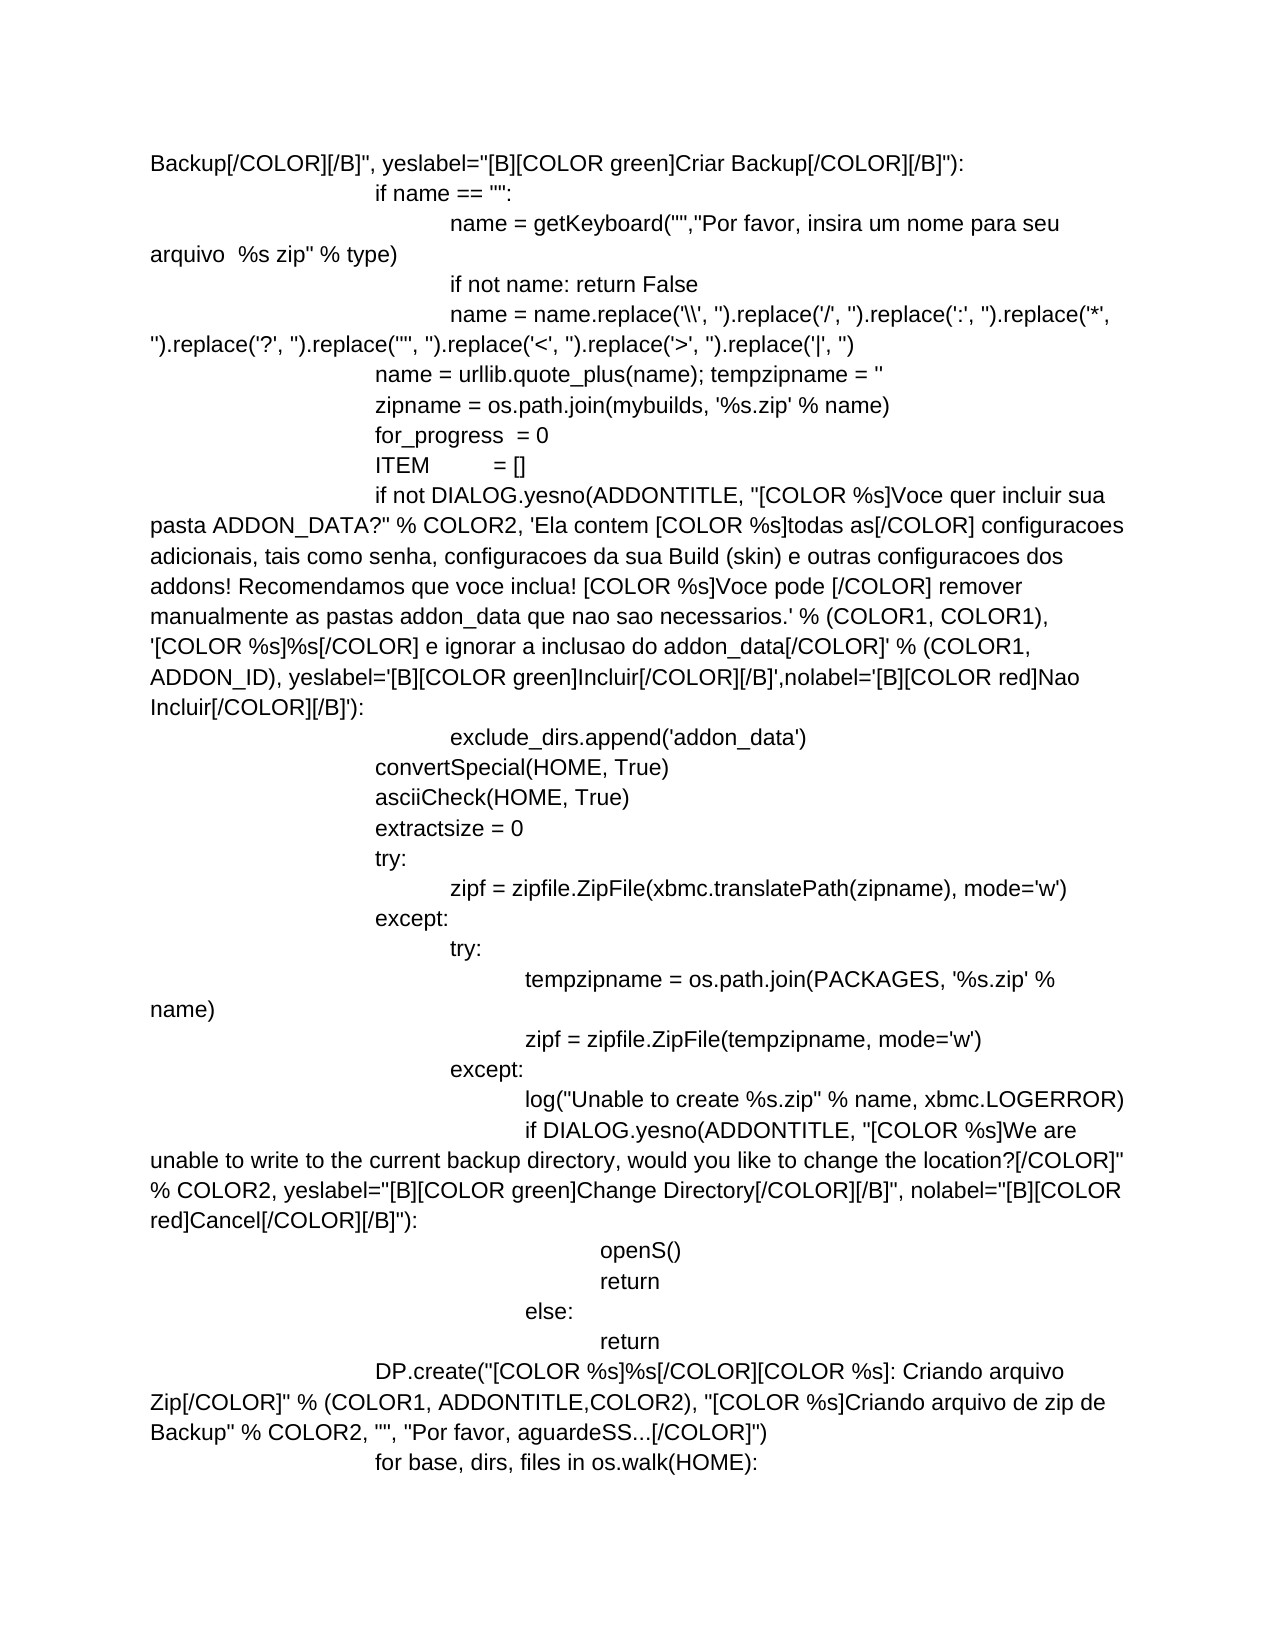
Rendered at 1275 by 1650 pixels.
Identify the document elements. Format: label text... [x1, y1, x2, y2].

text DP.create("[COLOR %s]%s[/COLOR][COLOR %s]: Criando arquivo Zip[/COLOR]" % (COLOR1, ADDONTITLE,COLOR2), "[COLOR %s]Criando arquivo de zip de Backup" % COLOR2, "", "Por favor, aguardeSS...[/COLOR]") [150, 1358, 1125, 1445]
text zipname = os.path.join(mybuilds, '%s.zip' % name) [150, 392, 1125, 418]
text return [150, 1328, 1125, 1354]
text name = getKeyboard("","Por favor, insira um nome para seu arquivo %s zip" % type) [150, 210, 1125, 267]
text asciiCheck(HOME, True) [150, 784, 1125, 811]
text else: [150, 1298, 1125, 1324]
text zipf = zipfile.ZipFile(xbmc.translatePath(zipname), mode='w') [150, 875, 1125, 901]
text zipf = zipfile.ZipFile(tempzipname, mode='w') [150, 1026, 1125, 1052]
text extractsize = 0 [150, 814, 1125, 841]
text name = urllib.quote_plus(name); tempzipname = '' [150, 361, 1125, 388]
text ITEM = [] [150, 452, 1125, 478]
text tempzipname = os.path.join(PACKAGES, '%s.zip' % name) [150, 966, 1125, 1022]
text name = name.replace('\\', '').replace('/', '').replace(':', '').replace('*', '').replace('?', '').replace('"', '').replace('<', '').replace('>', '').replace('|', '') [150, 301, 1125, 358]
text if name == "": [150, 180, 1125, 207]
text openS() [150, 1237, 1125, 1264]
text convertSpecial(HOME, True) [150, 754, 1125, 781]
text except: [150, 1056, 1125, 1083]
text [150, 150, 1125, 176]
text try: [150, 935, 1125, 962]
text if not DIALOG.yesno(ADDONTITLE, "[COLOR %s]Voce quer incluir sua pasta ADDON_DATA?" % COLOR2, 'Ela contem [COLOR %s]todas as[/COLOR] configuracoes adicionais, tais como senha, configuracoes da sua Build (skin) e outras configuracoes dos addons! Recomendamos que voce inclua! [COLOR %s]Voce pode [/COLOR] remover manualmente as pastas addon_data que nao sao necessarios.' % (COLOR1, COLOR1), '[COLOR %s]%s[/COLOR] e ignorar a inclusao do addon_data[/COLOR]' % (COLOR1, ADDON_ID), yeslabel='[B][COLOR green]Incluir[/COLOR][/B]',nolabel='[B][COLOR red]Nao Incluir[/COLOR][/B]'): [150, 482, 1125, 720]
text exclude_dirs.append('addon_data') [150, 724, 1125, 750]
text for base, dirs, files in os.walk(HOME): [150, 1449, 1125, 1475]
text try: [150, 845, 1125, 871]
text log("Unable to create %s.zip" % name, xbmc.LOGERROR) [150, 1086, 1125, 1113]
text if not name: return False [150, 271, 1125, 297]
text return [150, 1268, 1125, 1294]
text if DIALOG.yesno(ADDONTITLE, "[COLOR %s]We are unable to write to the current backup directory, would you like to change the location?[/COLOR]" % COLOR2, yeslabel="[B][COLOR green]Change Directory[/COLOR][/B]", nolabel="[B][COLOR red]Cancel[/COLOR][/B]"): [150, 1117, 1125, 1234]
text except: [150, 905, 1125, 932]
text for_progress = 0 [150, 422, 1125, 448]
